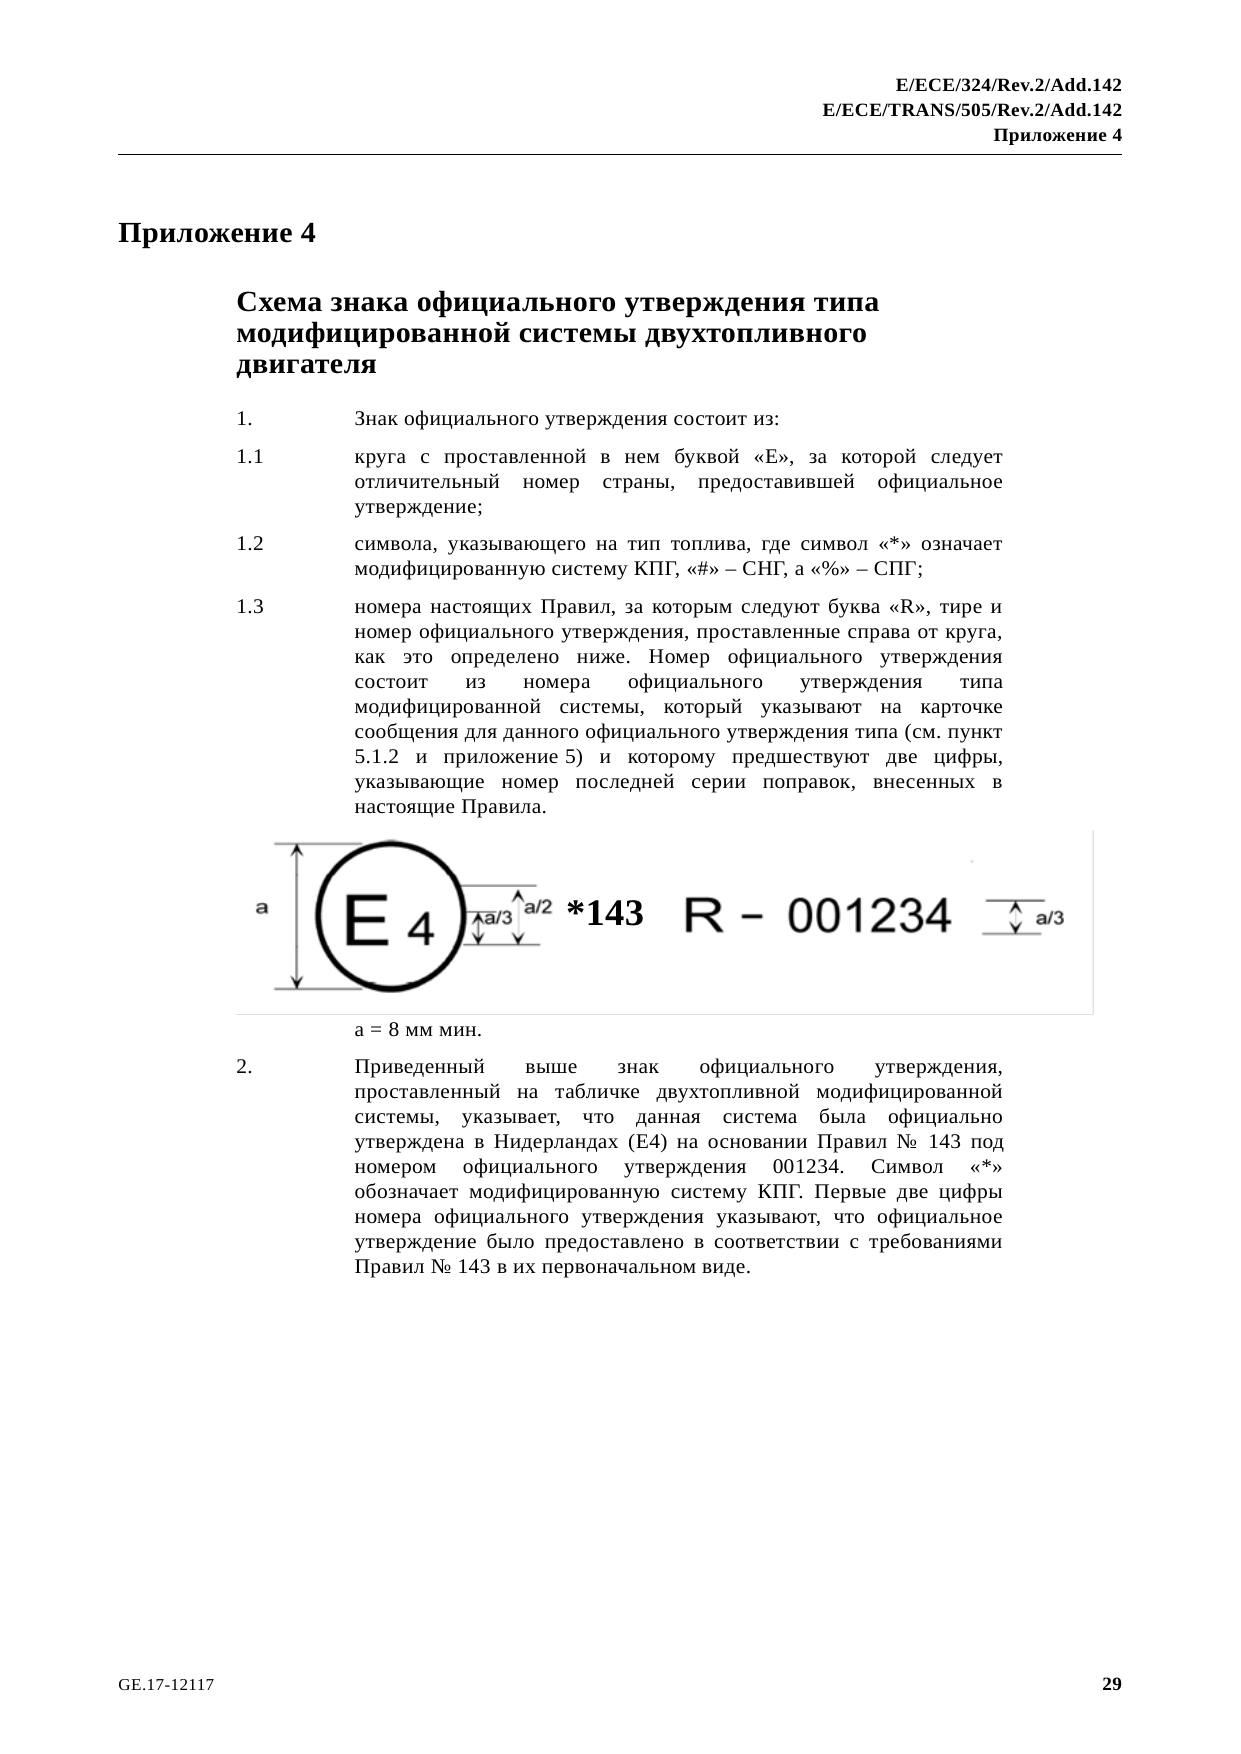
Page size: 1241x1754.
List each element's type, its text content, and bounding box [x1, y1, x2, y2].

text 2. Приведенный выше знак официального утверждения, проставленный на табличке двухтопливной модифицированной системы, указывает, что данная система была официально утверждена в Нидерландах (Е4) на основании Правил № 143 под номером официального утверждения 001234. Символ «*» обозначает модифицированную систему КПГ. Первые две цифры номера официального утверждения указывают, что официальное утверждение было предоставлено в соответствии с требованиями Правил № 143 в их первоначальном виде. [236, 1053, 1004, 1278]
text 1.3 номера настоящих Правил, за которым следуют буква «R», тире и номер официального утверждения, проставленные справа от круга, как это определено ниже. Номер официального утверждения состоит из номера официального утверждения типа модифицированной системы, который указывают на карточке сообщения для данного официального утверждения типа (см. пункт 5.1.2 и приложение 5) и которому предшествуют две цифры, указывающие номер последней серии поправок, внесенных в настоящие Правила. [236, 593, 1004, 818]
text 1.1 круга с проставленной в нем буквой «Е», за которой следует отличительный номер страны, предоставившей официальное утверждение; [236, 443, 1004, 518]
text 1. Знак официального утверждения состоит из: [236, 405, 1004, 430]
text Схема знака официального утверждения типа модифицированной системы двухтопливного двигателя [118, 286, 1004, 380]
picture [236, 830, 1095, 1016]
text 1.2 символа, указывающего на тип топлива, где символ «*» означает модифицированную систему КПГ, «#» – СНГ, а «%» – СПГ; [236, 530, 1004, 580]
text a = 8 мм мин. [236, 1016, 1004, 1041]
text Приложение 4 [118, 218, 1004, 249]
